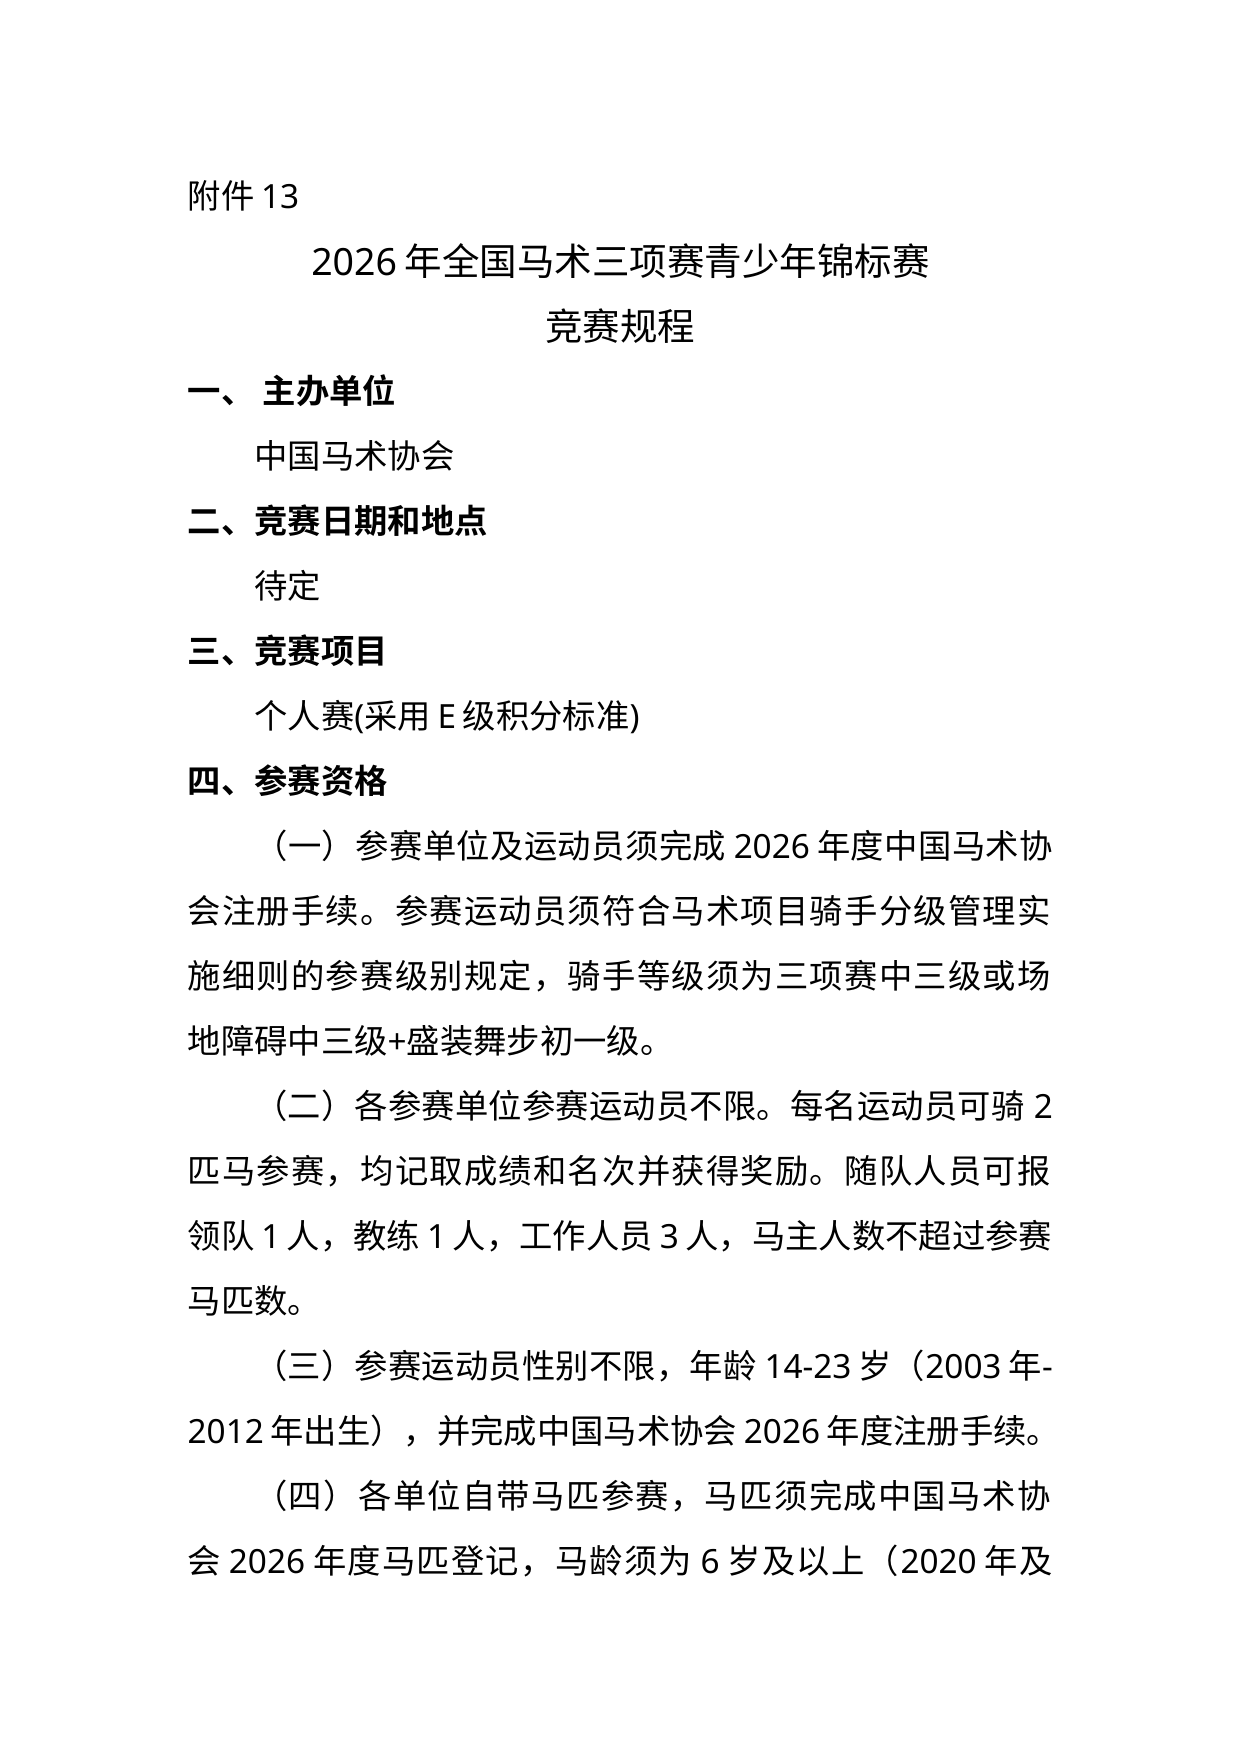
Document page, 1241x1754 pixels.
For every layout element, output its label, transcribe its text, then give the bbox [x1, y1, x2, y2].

text 个人赛(采用E级积分标准) [187, 682, 1053, 747]
text （一）参赛单位及运动员须完成2026年度中国马术协会注册手续。参赛运动员须符合马术项目骑手分级管理实施细则的参赛级别规定，骑手等级须为三项赛中三级或场地障碍中三级+盛装舞步初一级。 [187, 812, 1053, 1072]
text （二）各参赛单位参赛运动员不限。每名运动员可骑 2匹马参赛，均记取成绩和名次并获得奖励。随队人员可报领队1人，教练1人，工作人员3人，马主人数不超过参赛马匹数。 [187, 1072, 1053, 1332]
text 附件13 [187, 162, 1053, 227]
text 竞赛规程 [187, 292, 1053, 357]
text 中国马术协会 [187, 422, 1053, 487]
text 三、竞赛项目 [187, 617, 1053, 682]
text 待定 [187, 552, 1053, 617]
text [187, 1462, 1053, 1592]
text 四、参赛资格 [187, 747, 1053, 812]
list 主办单位 [187, 357, 1053, 422]
text 2026年全国马术三项赛青少年锦标赛 [187, 227, 1053, 292]
text 二、竞赛日期和地点 [187, 487, 1053, 552]
text （三）参赛运动员性别不限，年龄14-23岁（2003年-2012年出生），并完成中国马术协会2026年度注册手续。 [187, 1332, 1053, 1462]
